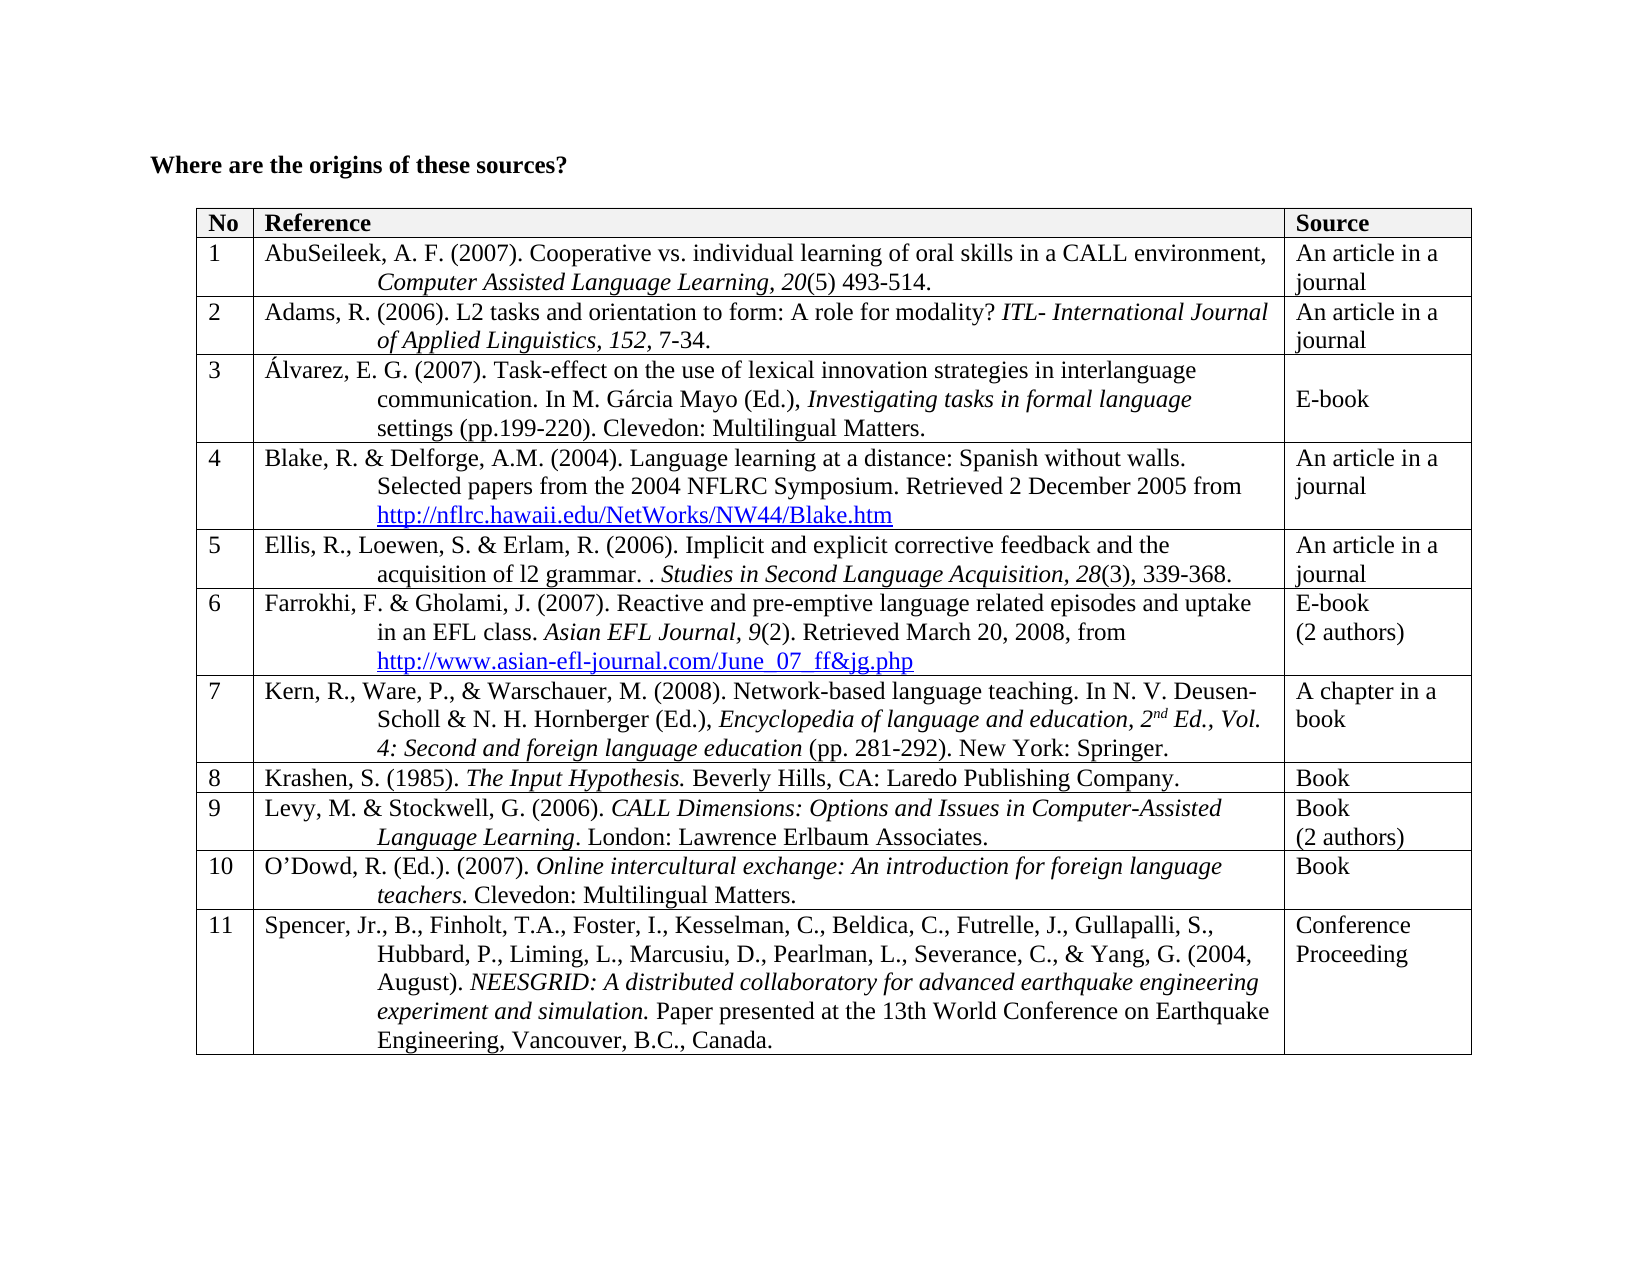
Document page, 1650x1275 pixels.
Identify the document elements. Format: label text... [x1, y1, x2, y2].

table_cell Farrokhi, F. & Gholami, J. (2007). Reactive and pre-emptive language related episodes and uptake in an EFL class. Asian EFL Journal, 9(2). Retrieved March 20, 2008, from http://www.asian-efl-journal.com/June_07_ff&jg.php [254, 589, 1284, 675]
table_header No [197, 209, 253, 237]
table_cell E-book (2 authors) [1285, 589, 1471, 675]
table_cell Conference Proceeding [1285, 910, 1471, 1054]
table_cell Ellis, R., Loewen, S. & Erlam, R. (2006). Implicit and explicit corrective feedback and the acquisition of l2 grammar. . Studies in Second Language Acquisition, 28(3), 339-368. [254, 530, 1284, 587]
table_cell 1 [197, 238, 253, 296]
table_cell An article in a journal [1285, 297, 1471, 354]
table_cell AbuSeileek, A. F. (2007). Cooperative vs. individual learning of oral skills in a CALL environment, Computer Assisted Language Learning, 20(5) 493-514. [254, 238, 1284, 296]
table_cell 10 [197, 851, 253, 909]
table_cell An article in a journal [1285, 238, 1471, 296]
table_cell Adams, R. (2006). L2 tasks and orientation to form: A role for modality? ITL- International Journal of Applied Linguistics, 152, 7-34. [254, 297, 1284, 354]
table_cell A chapter in a book [1285, 676, 1471, 762]
table_cell Kern, R., Ware, P., & Warschauer, M. (2008). Network-based language teaching. In N. V. Deusen-Scholl & N. H. Hornberger (Ed.), Encyclopedia of language and education, 2nd Ed., Vol. 4: Second and foreign language education (pp. 281-292). New York: Springer. [254, 676, 1284, 762]
table_cell An article in a journal [1285, 530, 1471, 587]
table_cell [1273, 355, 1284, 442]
table_cell 9 [197, 793, 253, 850]
table_cell 2 [197, 297, 253, 354]
table_cell 6 [197, 589, 253, 675]
table_cell 7 [197, 676, 253, 762]
table_cell Book [1285, 851, 1471, 909]
table_cell 3 [197, 355, 253, 442]
table_cell Levy, M. & Stockwell, G. (2006). CALL Dimensions: Options and Issues in Computer-Assisted Language Learning. London: Lawrence Erlbaum Associates. [254, 793, 1284, 850]
table_cell O’Dowd, R. (Ed.). (2007). Online intercultural exchange: An introduction for foreign language teachers. Clevedon: Multilingual Matters. [254, 851, 1284, 909]
table_cell 8 [197, 763, 253, 792]
table_header Reference [254, 209, 1284, 237]
table_cell 4 [197, 443, 253, 529]
table_cell 5 [197, 530, 253, 587]
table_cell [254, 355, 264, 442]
table_cell 11 [197, 910, 253, 1054]
table_cell Book (2 authors) [1285, 793, 1471, 850]
table_header Source [1285, 209, 1471, 237]
table_cell Blake, R. & Delforge, A.M. (2004). Language learning at a distance: Spanish without walls. Selected papers from the 2004 NFLRC Symposium. Retrieved 2 December 2005 from http://nflrc.hawaii.edu/NetWorks/NW44/Blake.htm [254, 443, 1284, 529]
table_cell Krashen, S. (1985). The Input Hypothesis. Beverly Hills, CA: Laredo Publishing Company. [254, 763, 1284, 792]
text Where are the origins of these sources? [150, 150, 1500, 179]
table_cell Book [1285, 763, 1471, 792]
table_cell Spencer, Jr., B., Finholt, T.A., Foster, , Kesselman, C., Beldica, C., Futrelle, J., Gullapalli, S., Hubbard, P., Liming, L., Marcusiu, D., Pearlman, L., Severance, C., & Yang, G. (2004, August). NEESGRID: A distributed collaboratory for advanced earthquake engineering experiment and simulation. Paper presented at the 13th World Conference on Earthquake Engineering, Vancouver, B.C., Canada. [254, 910, 1284, 1054]
table_cell E-book [1285, 355, 1471, 442]
table_cell An article in a journal [1285, 443, 1471, 529]
